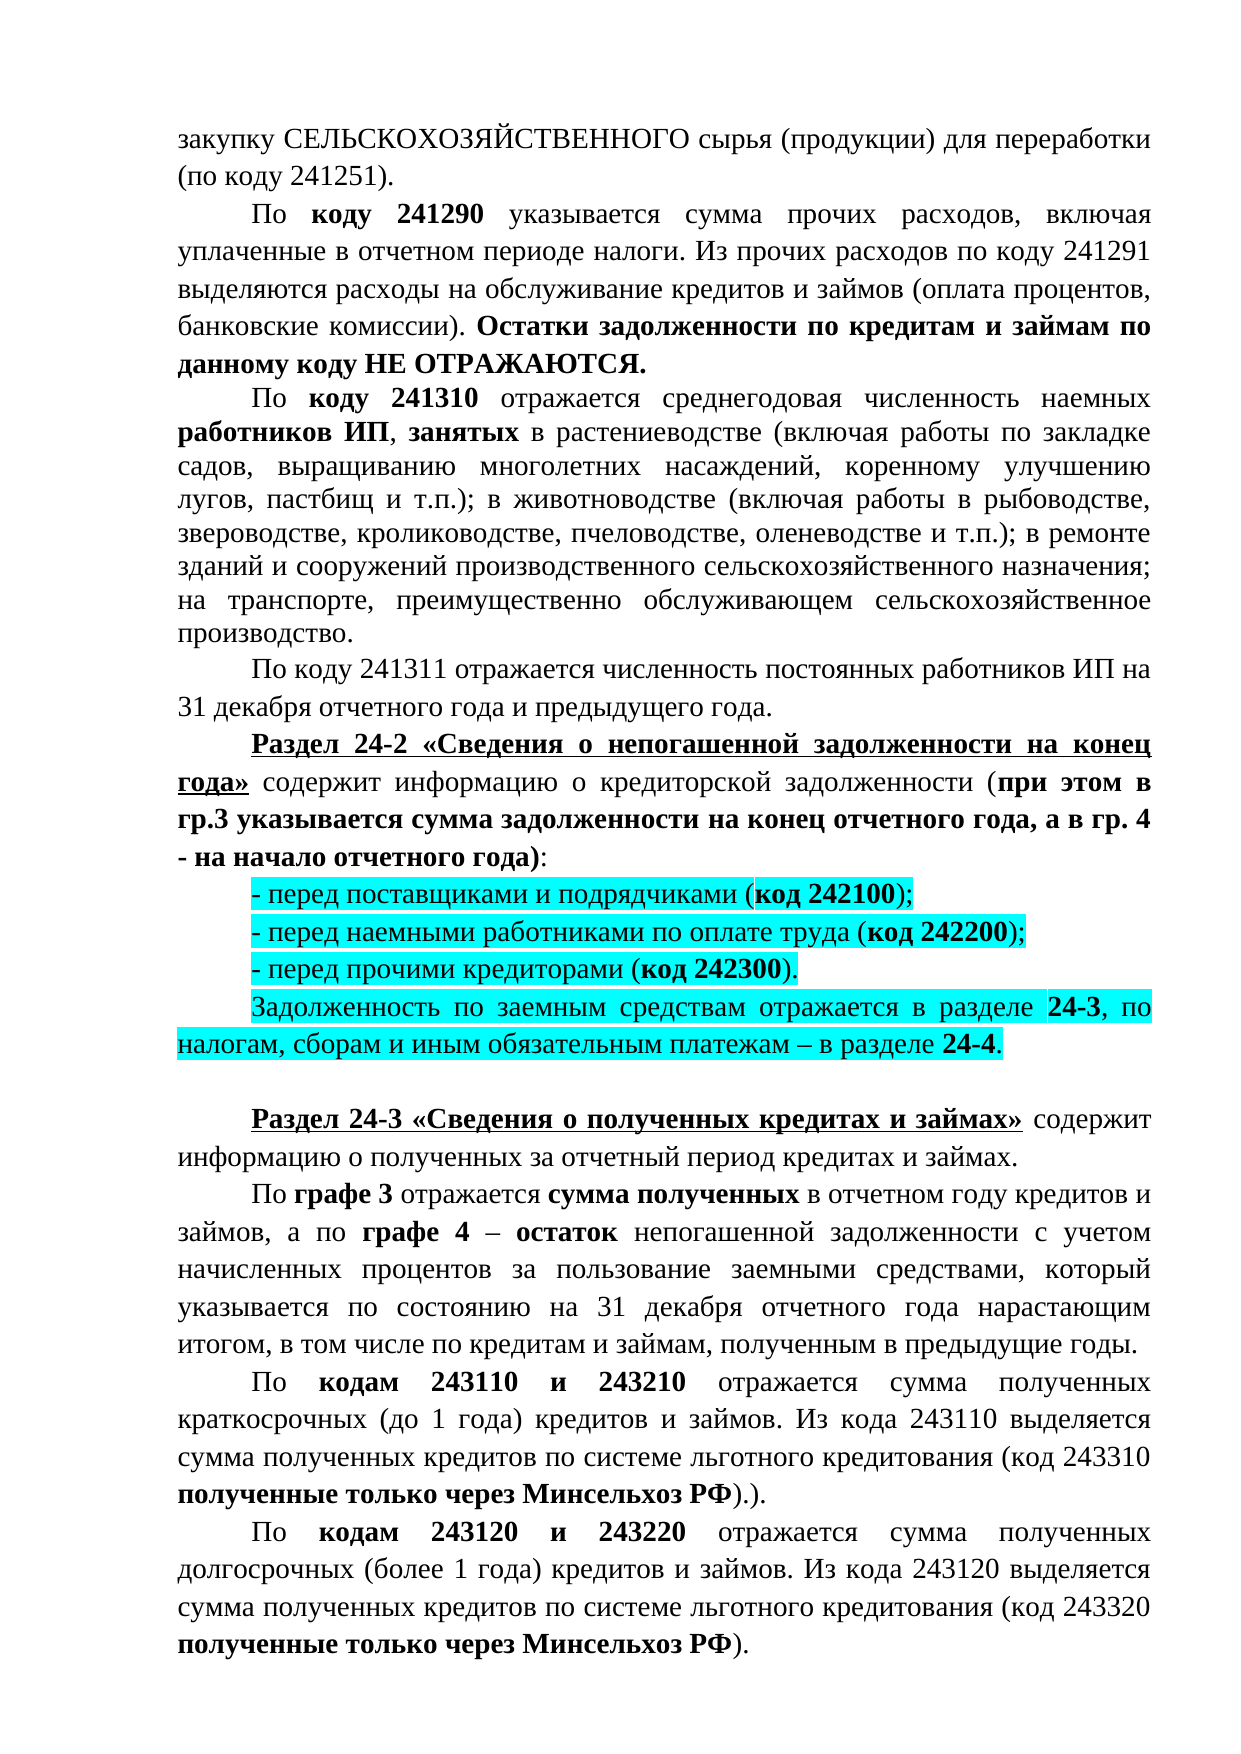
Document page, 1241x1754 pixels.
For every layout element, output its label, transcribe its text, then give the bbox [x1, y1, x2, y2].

text По коду 241310 отражается среднегодовая численность наемных работников ИП, занятых в растениеводстве (включая работы по закладке садов, выращиванию многолетних насаждений, коренному улучшению лугов, пастбищ и т.п.); в животноводстве (включая работы в рыбоводстве, звероводстве, кролиководстве, пчеловодстве, оленеводстве и т.п.); в ремонте зданий и сооружений производственного сельскохозяйственного назначения; на транспорте, преимущественно обслуживающем сельскохозяйственное производство. [177, 381, 1152, 649]
text Задолженность по заемным средствам отражается в разделе 24-3, по налогам, сборам и иным обязательным платежам – в разделе 24-4. [177, 986, 1152, 1061]
text - перед наемными работниками по оплате труда (код 242200); [177, 911, 1152, 949]
text По кодам 243120 и 243220 отражается сумма полученных долгосрочных (более 1 года) кредитов и займов. Из кода 243120 выделяется сумма полученных кредитов по системе льготного кредитования (код 243320 полученные только через Минсельхоз РФ). [177, 1511, 1152, 1661]
text По коду 241311 отражается численность постоянных работников ИП на 31 декабря отчетного года и предыдущего года. [177, 649, 1152, 724]
text По графе 3 отражается сумма полученных в отчетном году кредитов и займов, а по графе 4 – остаток непогашенной задолженности с учетом начисленных процентов за пользование заемными средствами, который указывается по состоянию на 31 декабря отчетного года нарастающим итогом, в том числе по кредитам и займам, полученным в предыдущие годы. [177, 1174, 1152, 1361]
text По коду 241290 указывается сумма прочих расходов, включая уплаченные в отчетном периоде налоги. Из прочих расходов по коду 241291 выделяются расходы на обслуживание кредитов и займов (оплата процентов, банковские комиссии). Остатки задолженности по кредитам и займам по данному коду НЕ ОТРАЖАЮТСЯ. [177, 193, 1152, 381]
text Раздел 24-3 «Сведения о полученных кредитах и займах» содержит информацию о полученных за отчетный период кредитах и займах. [177, 1099, 1152, 1174]
text По кодам 243110 и 243210 отражается сумма полученных краткосрочных (до 1 года) кредитов и займов. Из кода 243110 выделяется сумма полученных кредитов по системе льготного кредитования (код 243310 полученные только через Минсельхоз РФ).). [177, 1361, 1152, 1511]
text Раздел 24-2 «Сведения о непогашенной задолженности на конец года» содержит информацию о кредиторской задолженности (при этом в гр.3 указывается сумма задолженности на конец отчетного года, а в гр. 4 - на начало отчетного года): [177, 724, 1152, 874]
text - перед поставщиками и подрядчиками (код 242100); [177, 874, 1152, 911]
text - перед прочими кредиторами (код 242300). [177, 949, 1152, 986]
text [177, 118, 1152, 193]
